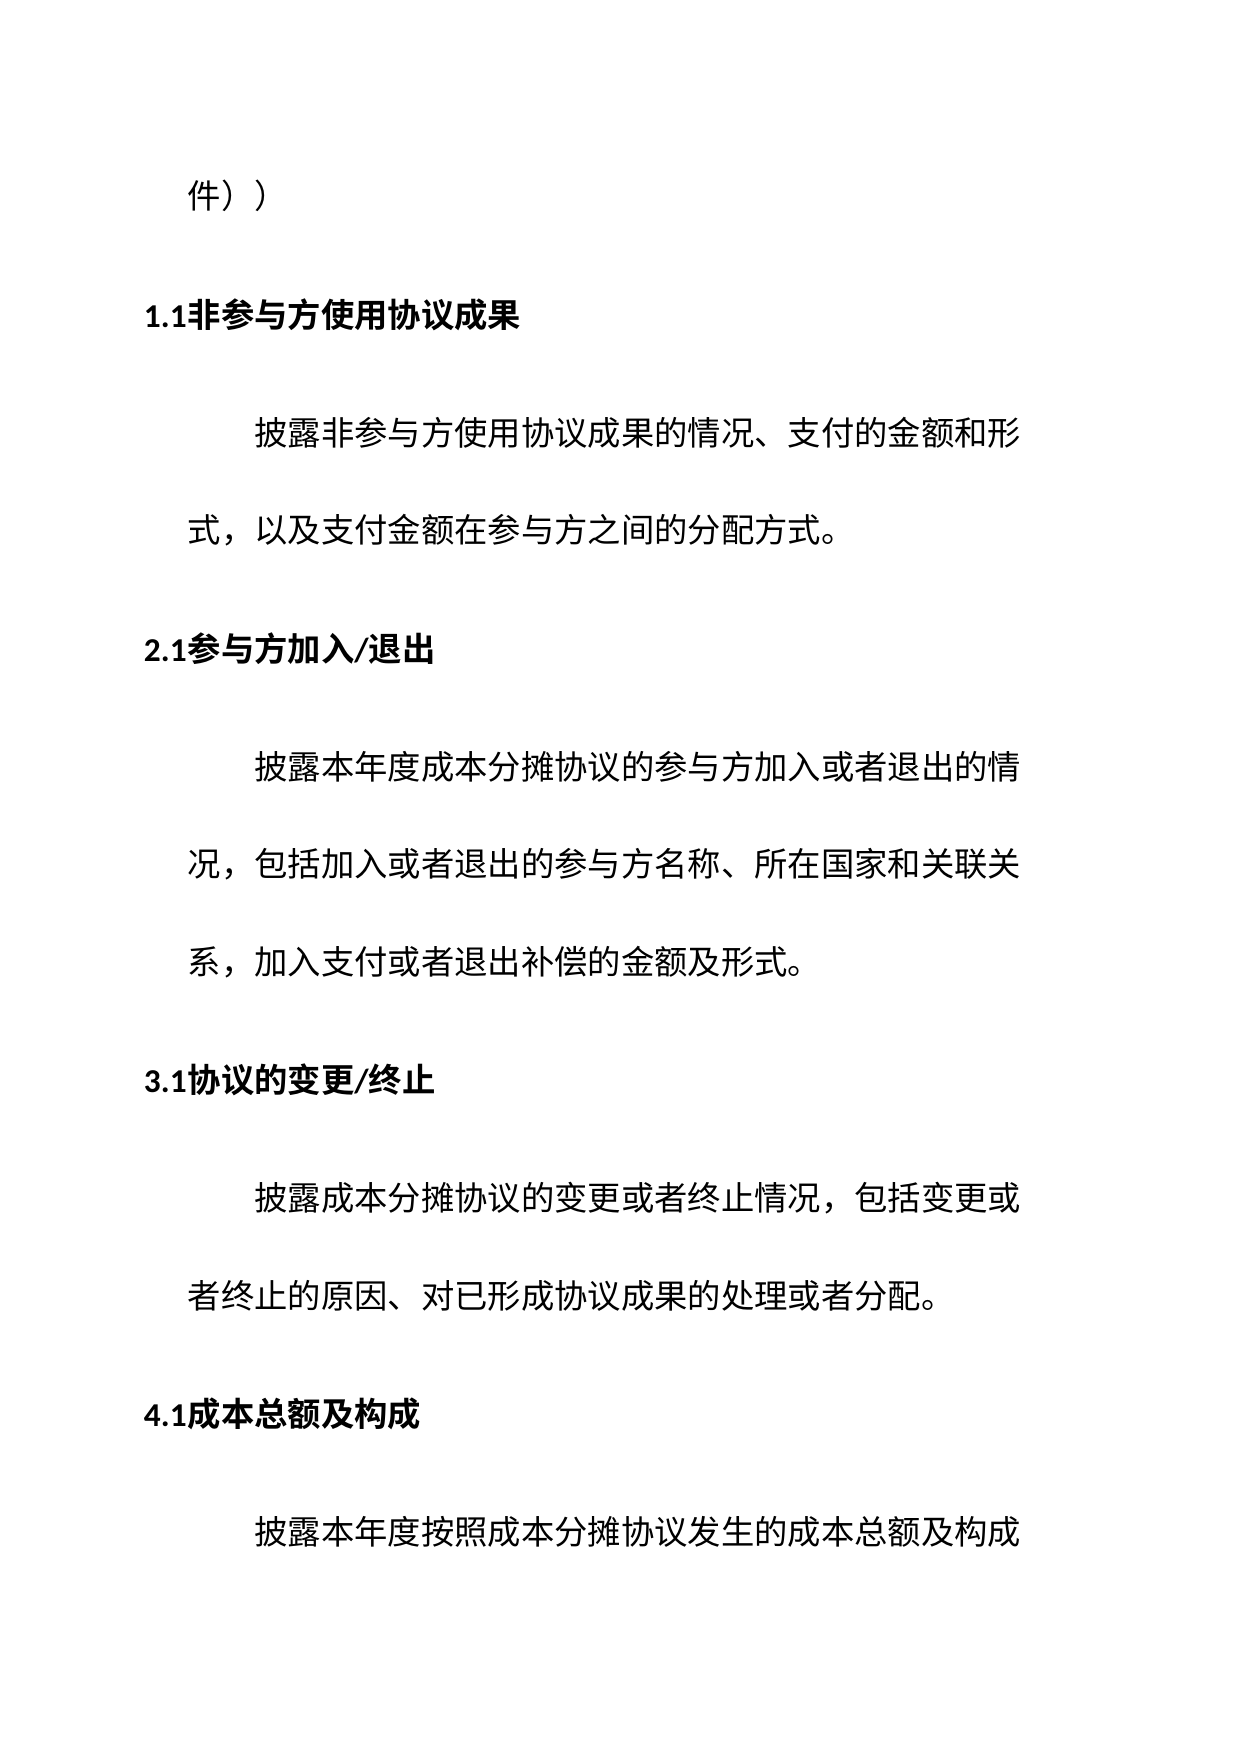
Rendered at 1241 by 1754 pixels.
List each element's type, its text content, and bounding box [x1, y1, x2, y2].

list 参与方加入/退出 [144, 614, 1053, 679]
list 成本总额及构成 [144, 1379, 1053, 1444]
text 披露成本分摊协议的变更或者终止情况，包括变更或者终止的原因、对已形成协议成果的处理或者分配。 [187, 1164, 1053, 1326]
text 披露本年度成本分摊协议的参与方加入或者退出的情况，包括加入或者退出的参与方名称、所在国家和关联关系，加入支付或者退出补偿的金额及形式。 [187, 732, 1053, 992]
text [187, 162, 1053, 227]
text 披露非参与方使用协议成果的情况、支付的金额和形式，以及支付金额在参与方之间的分配方式。 [187, 398, 1053, 561]
list 协议的变更/终止 [144, 1046, 1053, 1111]
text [187, 1498, 1053, 1563]
list 非参与方使用协议成果 [144, 280, 1053, 345]
